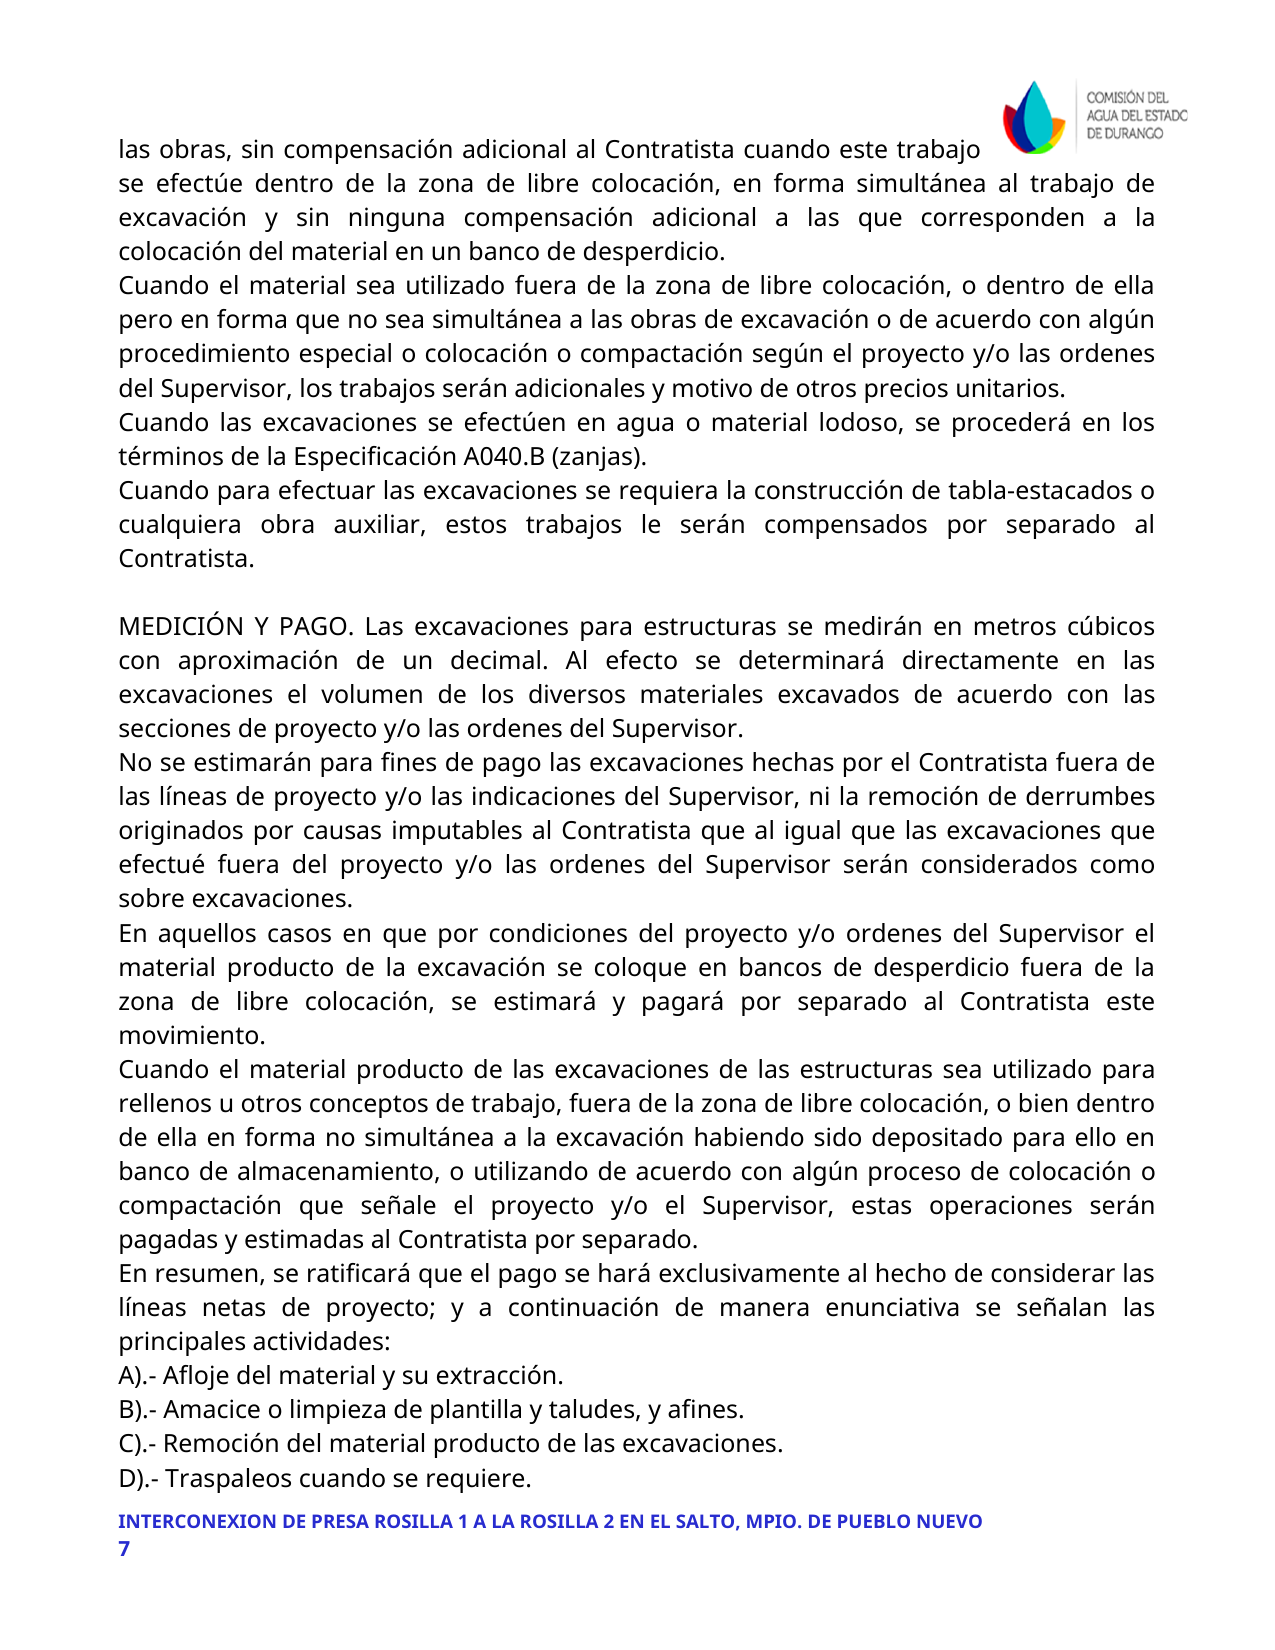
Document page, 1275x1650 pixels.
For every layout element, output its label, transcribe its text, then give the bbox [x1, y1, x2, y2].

text B).- Amacice o limpieza de plantilla y taludes, y afines. [118, 1392, 1157, 1426]
text Cuando para efectuar las excavaciones se requiera la construcción de tabla-estacados o cualquiera obra auxiliar, estos trabajos le serán compensados por separado al Contratista. [118, 472, 1157, 574]
text MEDICIÓN Y PAGO. Las excavaciones para estructuras se medirán en metros cúbicos con aproximación de un decimal. Al efecto se determinará directamente en las excavaciones el volumen de los diversos materiales excavados de acuerdo con las secciones de proyecto y/o las ordenes del Supervisor. [118, 609, 1157, 745]
text Cuando el material producto de las excavaciones de las estructuras sea utilizado para rellenos u otros conceptos de trabajo, fuera de la zona de libre colocación, o bien dentro de ella en forma no simultánea a la excavación habiendo sido depositado para ello en banco de almacenamiento, o utilizando de acuerdo con algún proceso de colocación o compactación que señale el proyecto y/o el Supervisor, estas operaciones serán pagadas y estimadas al Contratista por separado. [118, 1051, 1157, 1256]
text En aquellos casos en que por condiciones del proyecto y/o ordenes del Supervisor el material producto de la excavación se coloque en bancos de desperdicio fuera de la zona de libre colocación, se estimará y pagará por separado al Contratista este movimiento. [118, 915, 1157, 1051]
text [118, 132, 1157, 268]
picture [1000, 78, 1191, 157]
text En resumen, se ratificará que el pago se hará exclusivamente al hecho de considerar las líneas netas de proyecto; y a continuación de manera enunciativa se señalan las principales actividades: [118, 1256, 1157, 1358]
text Cuando las excavaciones se efectúen en agua o material lodoso, se procederá en los términos de la Especificación A040.B (zanjas). [118, 404, 1157, 472]
text No se estimarán para fines de pago las excavaciones hechas por el Contratista fuera de las líneas de proyecto y/o las indicaciones del Supervisor, ni la remoción de derrumbes originados por causas imputables al Contratista que al igual que las excavaciones que efectué fuera del proyecto y/o las ordenes del Supervisor serán considerados como sobre excavaciones. [118, 745, 1157, 915]
text C).- Remoción del material producto de las excavaciones. [118, 1426, 1157, 1460]
text A).- Afloje del material y su extracción. [118, 1358, 1157, 1392]
text Cuando el material sea utilizado fuera de la zona de libre colocación, o dentro de ella pero en forma que no sea simultánea a las obras de excavación o de acuerdo con algún procedimiento especial o colocación o compactación según el proyecto y/o las ordenes del Supervisor, los trabajos serán adicionales y motivo de otros precios unitarios. [118, 268, 1157, 404]
text D).- Traspaleos cuando se requiere. [118, 1460, 1157, 1494]
